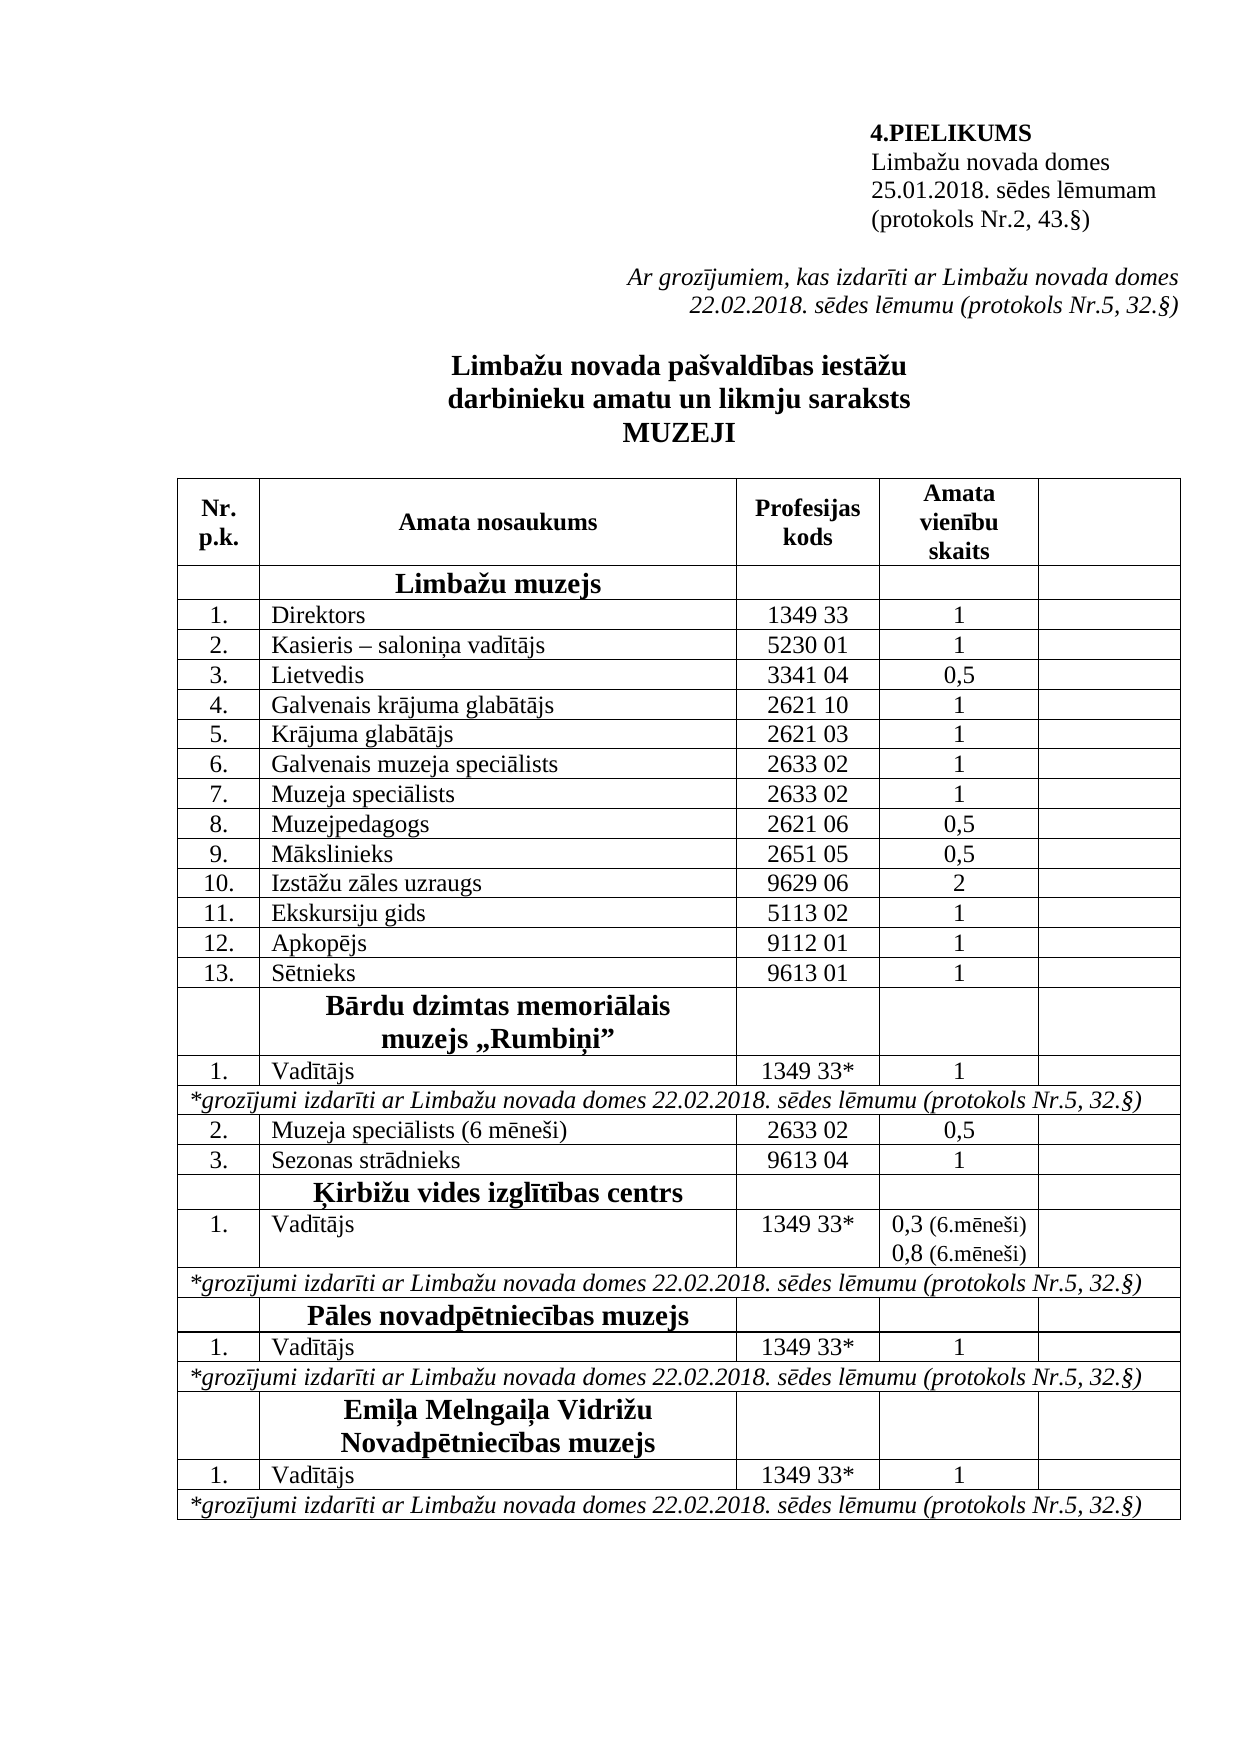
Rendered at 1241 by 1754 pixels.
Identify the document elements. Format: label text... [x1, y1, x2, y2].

table_cell [880, 566, 1038, 599]
table_cell [1039, 749, 1180, 778]
table_cell [1039, 1210, 1180, 1267]
table_cell Muzejpedagogs [260, 809, 736, 838]
table_cell 11. [178, 898, 259, 927]
table_cell [737, 1298, 879, 1331]
table_cell 0,5 [880, 660, 1038, 689]
table_cell 0,5 [880, 809, 1038, 838]
table_cell [737, 988, 879, 1055]
table_cell Vadītājs [260, 1056, 736, 1084]
table_cell 12. [178, 928, 259, 957]
table_cell [1039, 1392, 1180, 1459]
table_cell Muzeja speciālists [260, 779, 736, 808]
table_cell *grozījumi izdarīti ar Limbažu novada domes 22.02.2018. sēdes lēmumu (protokols Nr.5, 32.§) [178, 1362, 1180, 1391]
table_cell 9112 01 [737, 928, 879, 957]
table_cell [1039, 660, 1180, 689]
table_cell [880, 1298, 1038, 1331]
text Ar grozījumiem, kas izdarīti ar Limbažu novada domes [177, 262, 1181, 291]
table_cell 5. [178, 720, 259, 748]
table_cell 2621 03 [737, 720, 879, 748]
table_cell 2621 06 [737, 809, 879, 838]
table_cell Lietvedis [260, 660, 736, 689]
table_cell Apkopējs [260, 928, 736, 957]
table_cell [737, 566, 879, 599]
table_cell Ekskursiju gids [260, 898, 736, 927]
table_cell [1039, 869, 1180, 897]
table_cell 5113 02 [737, 898, 879, 927]
table_cell [1039, 1145, 1180, 1174]
table_cell 13. [178, 958, 259, 987]
table_cell 1349 33* [737, 1460, 879, 1489]
table_cell [178, 566, 259, 599]
table_cell Sezonas strādnieks [260, 1145, 736, 1174]
table_cell Krājuma glabātājs [260, 720, 736, 748]
table_cell Vadītājs [260, 1460, 736, 1489]
table_cell Limbažu muzejs [260, 566, 736, 599]
table_cell *grozījumi izdarīti ar Limbažu novada domes 22.02.2018. sēdes lēmumu (protokols Nr.5, 32.§) [178, 1490, 1180, 1519]
table_cell [880, 1392, 1038, 1459]
table_cell 1 [880, 1056, 1038, 1084]
table_cell [1039, 1115, 1180, 1144]
text 22.02.2018. sēdes lēmumu (protokols Nr.5, 32.§) [177, 291, 1181, 319]
table_cell 1 [880, 1460, 1038, 1489]
table_cell 2. [178, 1115, 259, 1144]
table_cell 7. [178, 779, 259, 808]
table_cell 1 [880, 779, 1038, 808]
table_cell Kasieris – saloniņa vadītājs [260, 630, 736, 659]
table_cell [178, 1392, 259, 1459]
table_cell 1349 33* [737, 1333, 879, 1361]
table_cell Muzeja speciālists (6 mēneši) [260, 1115, 736, 1144]
table_cell [1039, 566, 1180, 599]
table_cell [1039, 630, 1180, 659]
table_cell 9613 04 [737, 1145, 879, 1174]
table_cell 1. [178, 1333, 259, 1361]
table_cell 10. [178, 869, 259, 897]
table_cell Galvenais muzeja speciālists [260, 749, 736, 778]
table_cell 2 [880, 869, 1038, 897]
table_cell *grozījumi izdarīti ar Limbažu novada domes 22.02.2018. sēdes lēmumu (protokols Nr.5, 32.§) [178, 1268, 1180, 1297]
table_cell Direktors [260, 600, 736, 629]
table_cell 1. [178, 1460, 259, 1489]
text 25.01.2018. sēdes lēmumam [871, 176, 1181, 204]
table_cell 1. [178, 1210, 259, 1267]
table_cell 0,5 [880, 839, 1038, 867]
table_cell Izstāžu zāles uzraugs [260, 869, 736, 897]
table_cell [1039, 690, 1180, 718]
table_cell 2633 02 [737, 749, 879, 778]
text Limbažu novada pašvaldības iestāžu [177, 348, 1181, 382]
text MUZEJI [177, 415, 1181, 449]
table_cell [178, 988, 259, 1055]
table_header [1039, 479, 1180, 565]
table_cell [1039, 600, 1180, 629]
table_cell 3341 04 [737, 660, 879, 689]
text Limbažu novada domes [871, 147, 1181, 176]
table_header Nr. p.k. [178, 479, 259, 565]
table_cell 1 [880, 1333, 1038, 1361]
text darbinieku amatu un likmju saraksts [177, 382, 1181, 415]
table_header Profesijas kods [737, 479, 879, 565]
table_cell 9613 01 [737, 958, 879, 987]
table_cell 0,3 (6.mēneši) 0,8 (6.mēneši) [880, 1210, 1038, 1267]
table_cell [880, 1175, 1038, 1208]
table_cell Bārdu dzimtas memoriālais muzejs „Rumbiņi” [260, 988, 736, 1055]
table_cell Ķirbižu vides izglītības centrs [260, 1175, 736, 1208]
table_cell [1039, 809, 1180, 838]
table_cell [1039, 988, 1180, 1055]
table_cell [1039, 779, 1180, 808]
table_cell [1039, 1056, 1180, 1084]
table_cell 8. [178, 809, 259, 838]
table_cell 3. [178, 1145, 259, 1174]
table_cell 1. [178, 600, 259, 629]
table_cell 6. [178, 749, 259, 778]
table_cell [1039, 839, 1180, 867]
table_cell 1 [880, 600, 1038, 629]
table_cell [1039, 1460, 1180, 1489]
table_cell [1039, 720, 1180, 748]
table_cell 1. [178, 1056, 259, 1084]
text 4.Pielikums [177, 118, 1181, 147]
table_cell 2633 02 [737, 1115, 879, 1144]
table_cell 1349 33 [737, 600, 879, 629]
table_cell 1349 33* [737, 1210, 879, 1267]
table_cell [880, 988, 1038, 1055]
table_cell 1 [880, 720, 1038, 748]
table_cell [178, 1298, 259, 1331]
table_cell 9629 06 [737, 869, 879, 897]
table_cell Sētnieks [260, 958, 736, 987]
table_cell [1039, 928, 1180, 957]
table_cell [1039, 1298, 1180, 1331]
table_cell Emiļa Melngaiļa Vidrižu Novadpētniecības muzejs [260, 1392, 736, 1459]
table_cell 2651 05 [737, 839, 879, 867]
table_cell [1039, 898, 1180, 927]
table_cell 2633 02 [737, 779, 879, 808]
table_cell 1 [880, 630, 1038, 659]
table_cell [178, 1175, 259, 1208]
table_cell 1 [880, 1145, 1038, 1174]
table_cell 3. [178, 660, 259, 689]
table_cell [1039, 1175, 1180, 1208]
text (protokols Nr.2, 43.§) [871, 204, 1181, 233]
table_cell [737, 1175, 879, 1208]
table_header Amata vienību skaits [880, 479, 1038, 565]
table_cell Galvenais krājuma glabātājs [260, 690, 736, 718]
table_cell Mākslinieks [260, 839, 736, 867]
table_cell Vadītājs [260, 1210, 736, 1267]
table_cell 5230 01 [737, 630, 879, 659]
table_cell *grozījumi izdarīti ar Limbažu novada domes 22.02.2018. sēdes lēmumu (protokols Nr.5, 32.§) [178, 1086, 1180, 1114]
table_cell [737, 1392, 879, 1459]
table_cell [1039, 958, 1180, 987]
table_cell 9. [178, 839, 259, 867]
table_cell 2621 10 [737, 690, 879, 718]
table_cell 1 [880, 898, 1038, 927]
table_cell 1 [880, 690, 1038, 718]
table_cell 0,5 [880, 1115, 1038, 1144]
table_cell Pāles novadpētniecības muzejs [260, 1298, 736, 1331]
table_cell Vadītājs [260, 1333, 736, 1361]
table_cell [1039, 1333, 1180, 1361]
table_cell 1 [880, 958, 1038, 987]
table_cell 2. [178, 630, 259, 659]
table_cell 1 [880, 928, 1038, 957]
table_cell 1 [880, 749, 1038, 778]
table_header Amata nosaukums [260, 479, 736, 565]
table_cell 1349 33* [737, 1056, 879, 1084]
table_cell 4. [178, 690, 259, 718]
